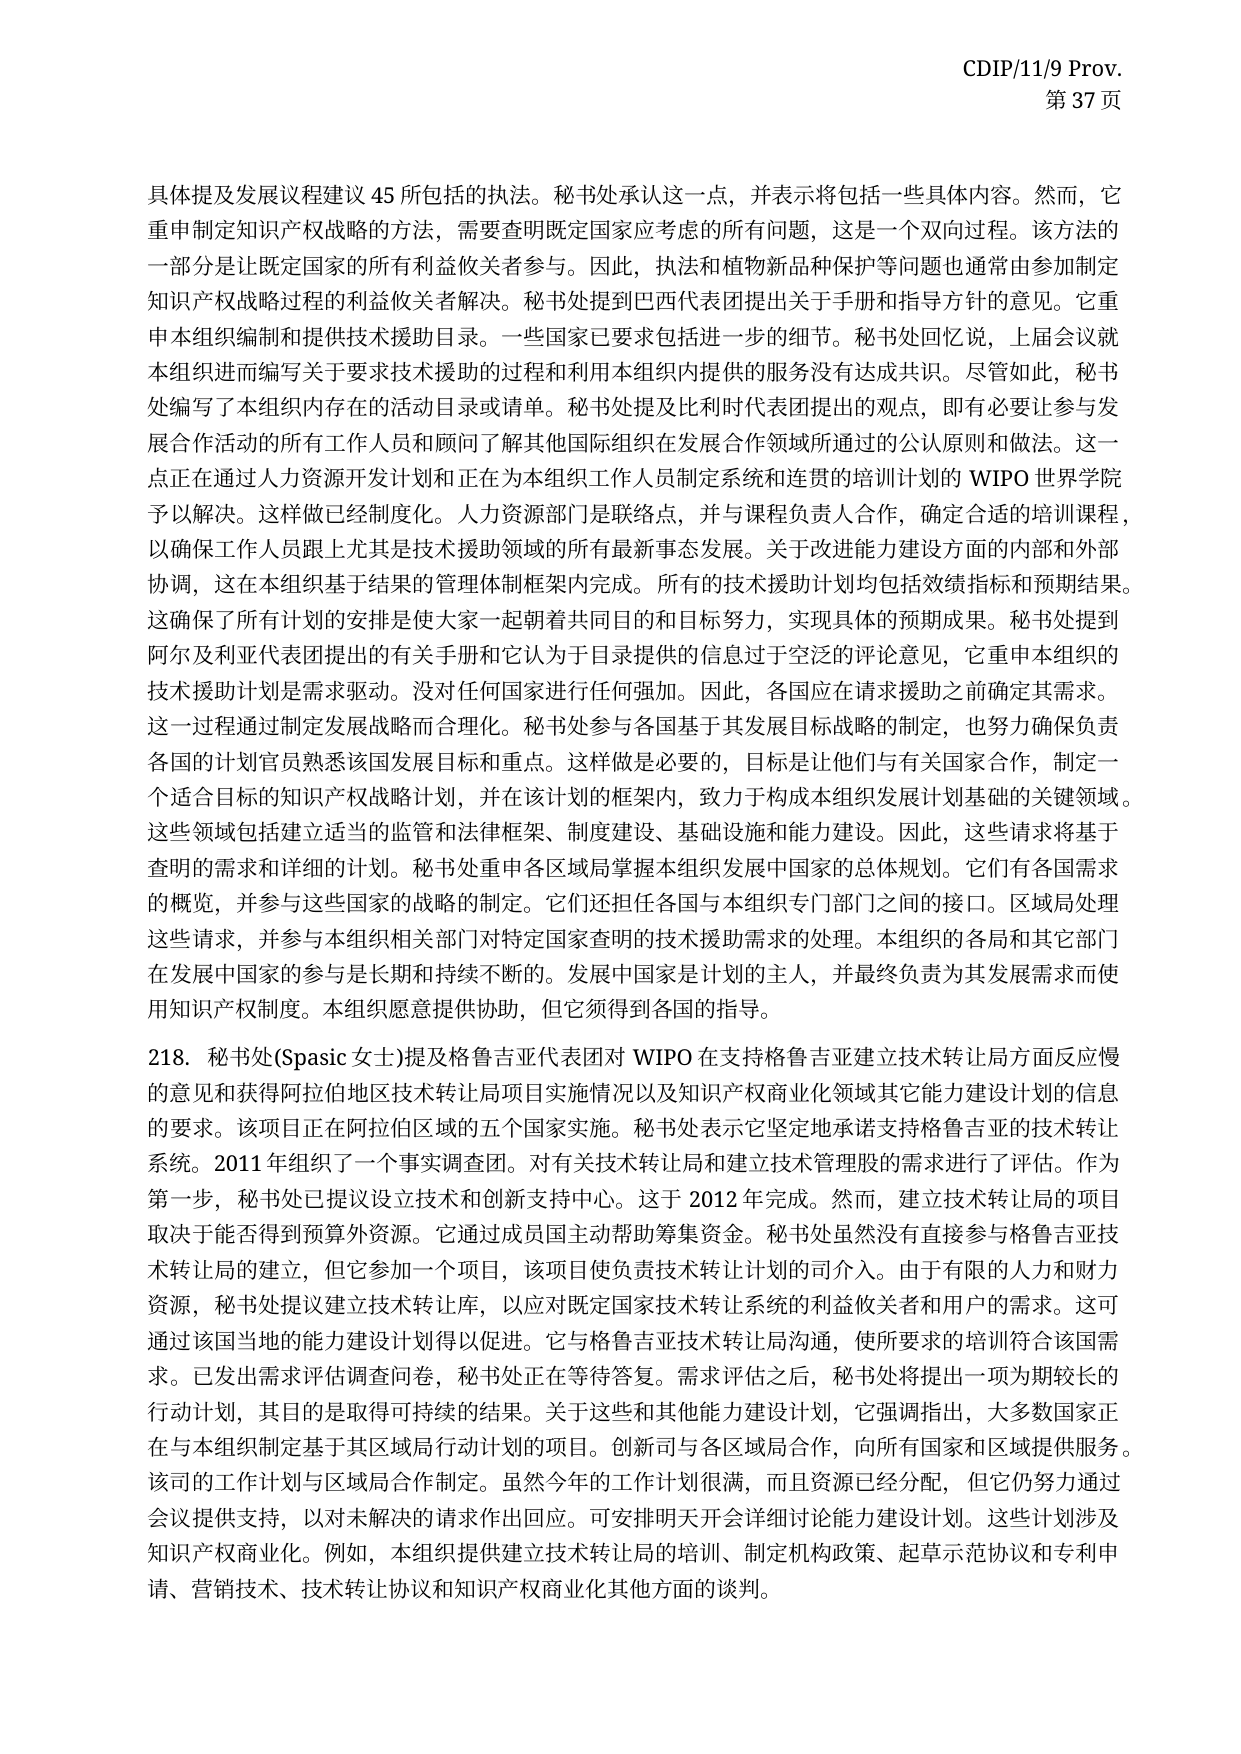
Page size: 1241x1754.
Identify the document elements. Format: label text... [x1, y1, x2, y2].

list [148, 174, 1122, 1024]
list 秘书处(Spasic女士)提及格鲁吉亚代表团对WIPO在支持格鲁吉亚建立技术转让局方面反应慢的意见和获得阿拉伯地区技术转让局项目实施情况以及知识产权商业化领域其它能力建设计划的信息的要求。该项目正在阿拉伯区域的五个国家实施。秘书处表示它坚定地承诺支持格鲁吉亚的技术转让系统。2011年组织了一个事实调查团。对有关技术转让局和建立技术管理股的需求进行了评估。作为第一步，秘书处已提议设立技术和创新支持中心。这于2012年完成。然而，建立技术转让局的项目取决于能否得到预算外资源。它通过成员国主动帮助筹集资金。秘书处虽然没有直接参与格鲁吉亚技术转让局的建立，但它参加一个项目，该项目使负责技术转让计划的司介入。由于有限的人力和财力资源，秘书处提议建立技术转让库，以应对既定国家技术转让系统的利益攸关者和用户的需求。这可通过该国当地的能力建设计划得以促进。它与格鲁吉亚技术转让局沟通，使所要求的培训符合该国需求。已发出需求评估调查问卷，秘书处正在等待答复。需求评估之后，秘书处将提出一项为期较长的行动计划，其目的是取得可持续的结果。关于这些和其他能力建设计划，它强调指出，大多数国家正在与本组织制定基于其区域局行动计划的项目。创新司与各区域局合作，向所有国家和区域提供服务。该司的工作计划与区域局合作制定。虽然今年的工作计划很满，而且资源已经分配，​​但它仍努力通过会议提供支持，以对未解决的请求作出回应。可安排明天开会详细讨论能力建设计划。这些计划涉及知识产权商业化。例如，本组织提供建立技术转让局的培训、制定机构政策、起草示范协议和专利申请、营销技术、技术转让协议和知识产权商业化其他方面的谈判。 [148, 1037, 1122, 1603]
